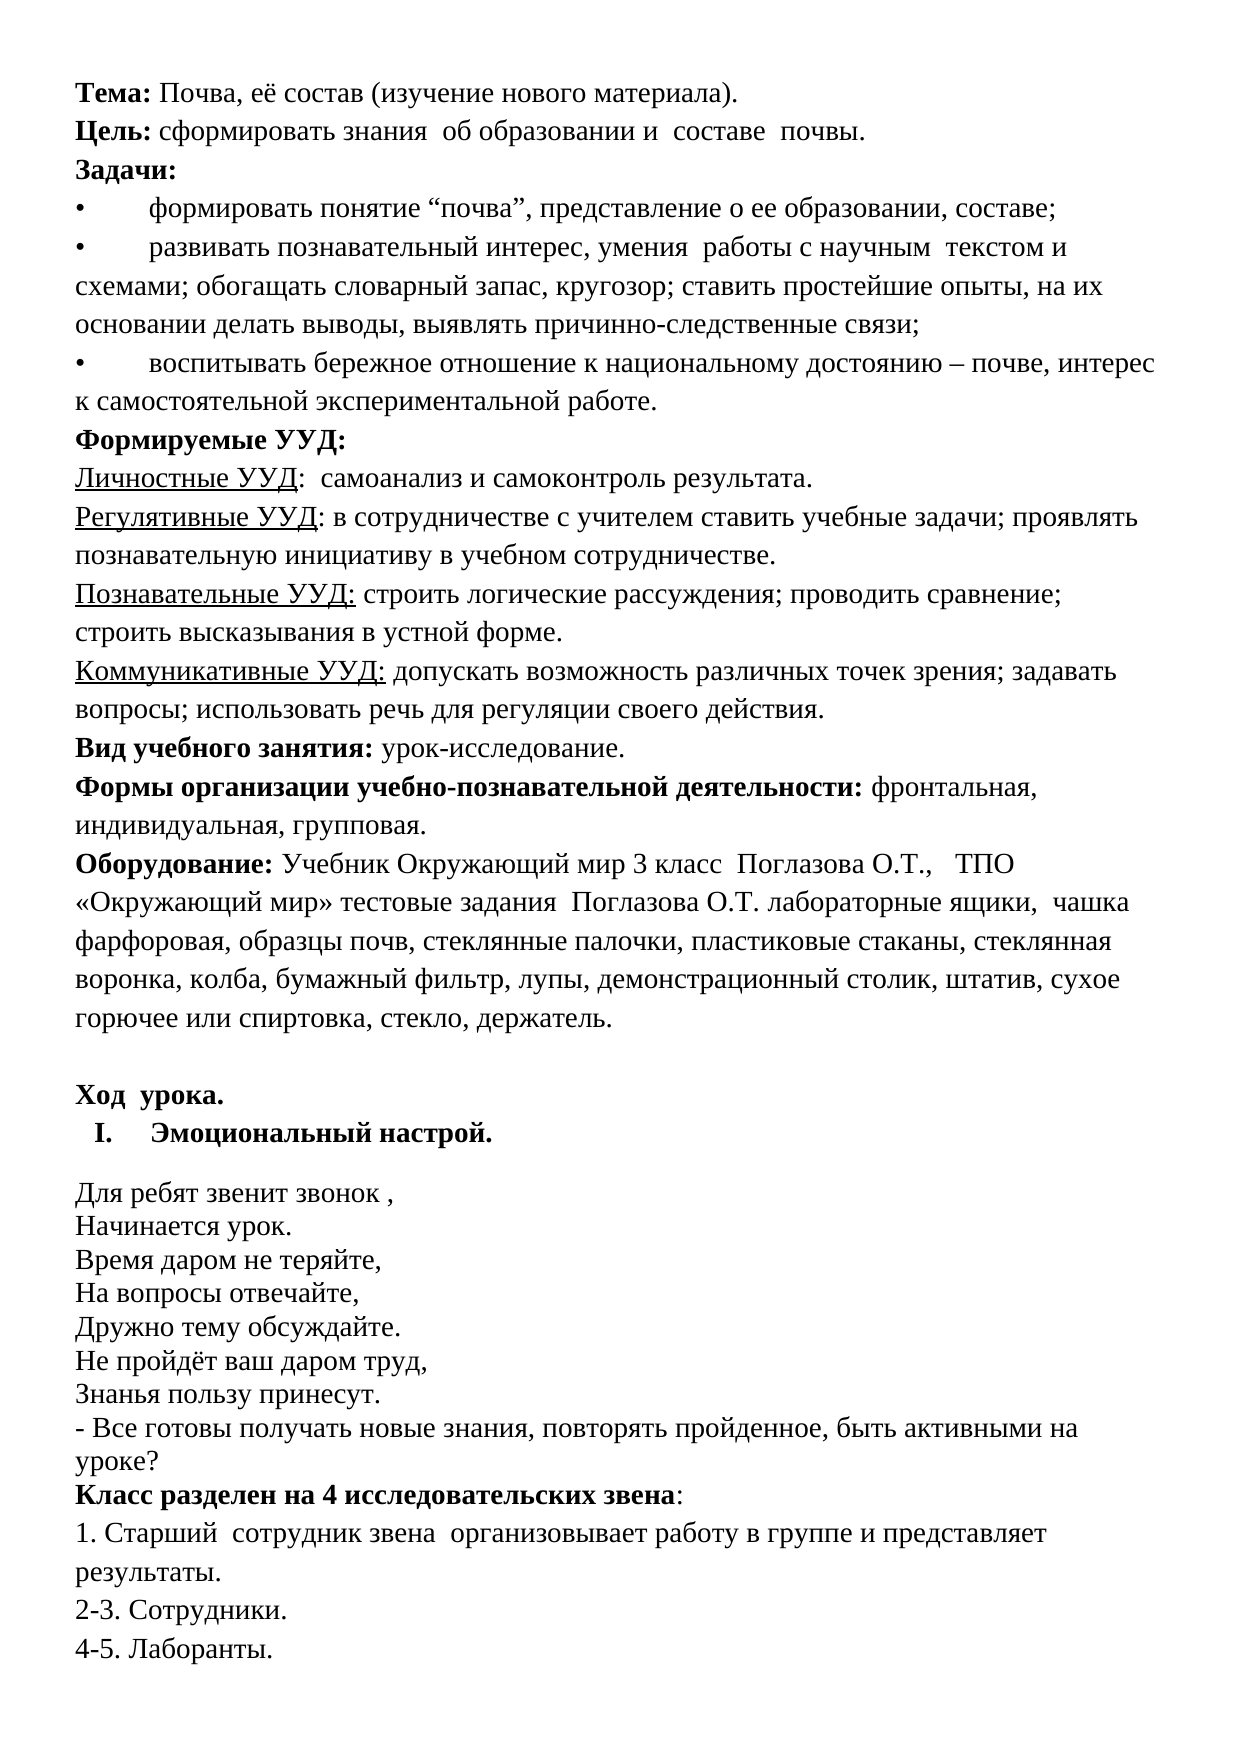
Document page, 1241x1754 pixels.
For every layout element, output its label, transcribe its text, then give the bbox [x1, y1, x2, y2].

text Формируемые УУД: [75, 422, 1165, 455]
text На вопросы отвечайте, [75, 1276, 1165, 1309]
text 1. Старший сотрудник звена организовывает работу в группе и представляет результаты. [75, 1515, 1165, 1587]
text Знанья пользу принесут. [75, 1376, 1165, 1410]
text 2-3. Сотрудники. [75, 1592, 1165, 1626]
text Класс разделен на 4 исследовательских звена: [75, 1477, 1165, 1510]
text Тема: Почва, её состав (изучение нового материала). [75, 75, 1165, 108]
text 4-5. Лаборанты. [75, 1631, 1165, 1664]
text • формировать понятие “почва”, представление о ее образовании, составе; [75, 191, 1165, 224]
text Начинается урок. [75, 1208, 1165, 1242]
text - Все готовы получать новые знания, повторять пройденное, быть активными на уроке? [75, 1410, 1165, 1477]
text Дружно тему обсуждайте. [75, 1309, 1165, 1343]
text Не пройдёт ваш даром труд, [75, 1343, 1165, 1376]
text Познавательные УУД: строить логические рассуждения; проводить сравнение; строить высказывания в устной форме. [75, 576, 1165, 648]
text Оборудование: Учебник Окружающий мир 3 класс Поглазова О.Т., ТПО «Окружающий мир» тестовые задания Поглазова О.Т. лабораторные ящики, чашка фарфоровая, образцы почв, стеклянные палочки, пластиковые стаканы, стеклянная воронка, колба, бумажный фильтр, лупы, демонстрационный столик, штатив, сухое горючее или спиртовка, стекло, держатель. [75, 846, 1165, 1033]
text Регулятивные УУД: в сотрудничестве с учителем ставить учебные задачи; проявлять познавательную инициативу в учебном сотрудничестве. [75, 499, 1165, 571]
text Для ребят звенит звонок , [75, 1175, 1165, 1208]
text Личностные УУД: самоанализ и самоконтроль результата. [75, 460, 1165, 494]
text • развивать познавательный интерес, умения работы с научным текстом и схемами; обогащать словарный запас, кругозор; ставить простейшие опыты, на их основании делать выводы, выявлять причинно-следственные связи; [75, 229, 1165, 340]
text Формы организации учебно-познавательной деятельности: фронтальная, индивидуальная, групповая. [75, 769, 1165, 841]
list Эмоциональный настрой. [112, 1116, 1165, 1149]
text Задачи: [75, 152, 1165, 186]
text Ход урока. [75, 1077, 1165, 1111]
text Вид учебного занятия: урок-исследование. [75, 730, 1165, 764]
text • воспитывать бережное отношение к национальному достоянию – почве, интерес к самостоятельной экспериментальной работе. [75, 345, 1165, 417]
text Время даром не теряйте, [75, 1242, 1165, 1276]
text Коммуникативные УУД: допускать возможность различных точек зрения; задавать вопросы; использовать речь для регуляции своего действия. [75, 653, 1165, 725]
text Цель: сформировать знания об образовании и составе почвы. [75, 113, 1165, 147]
